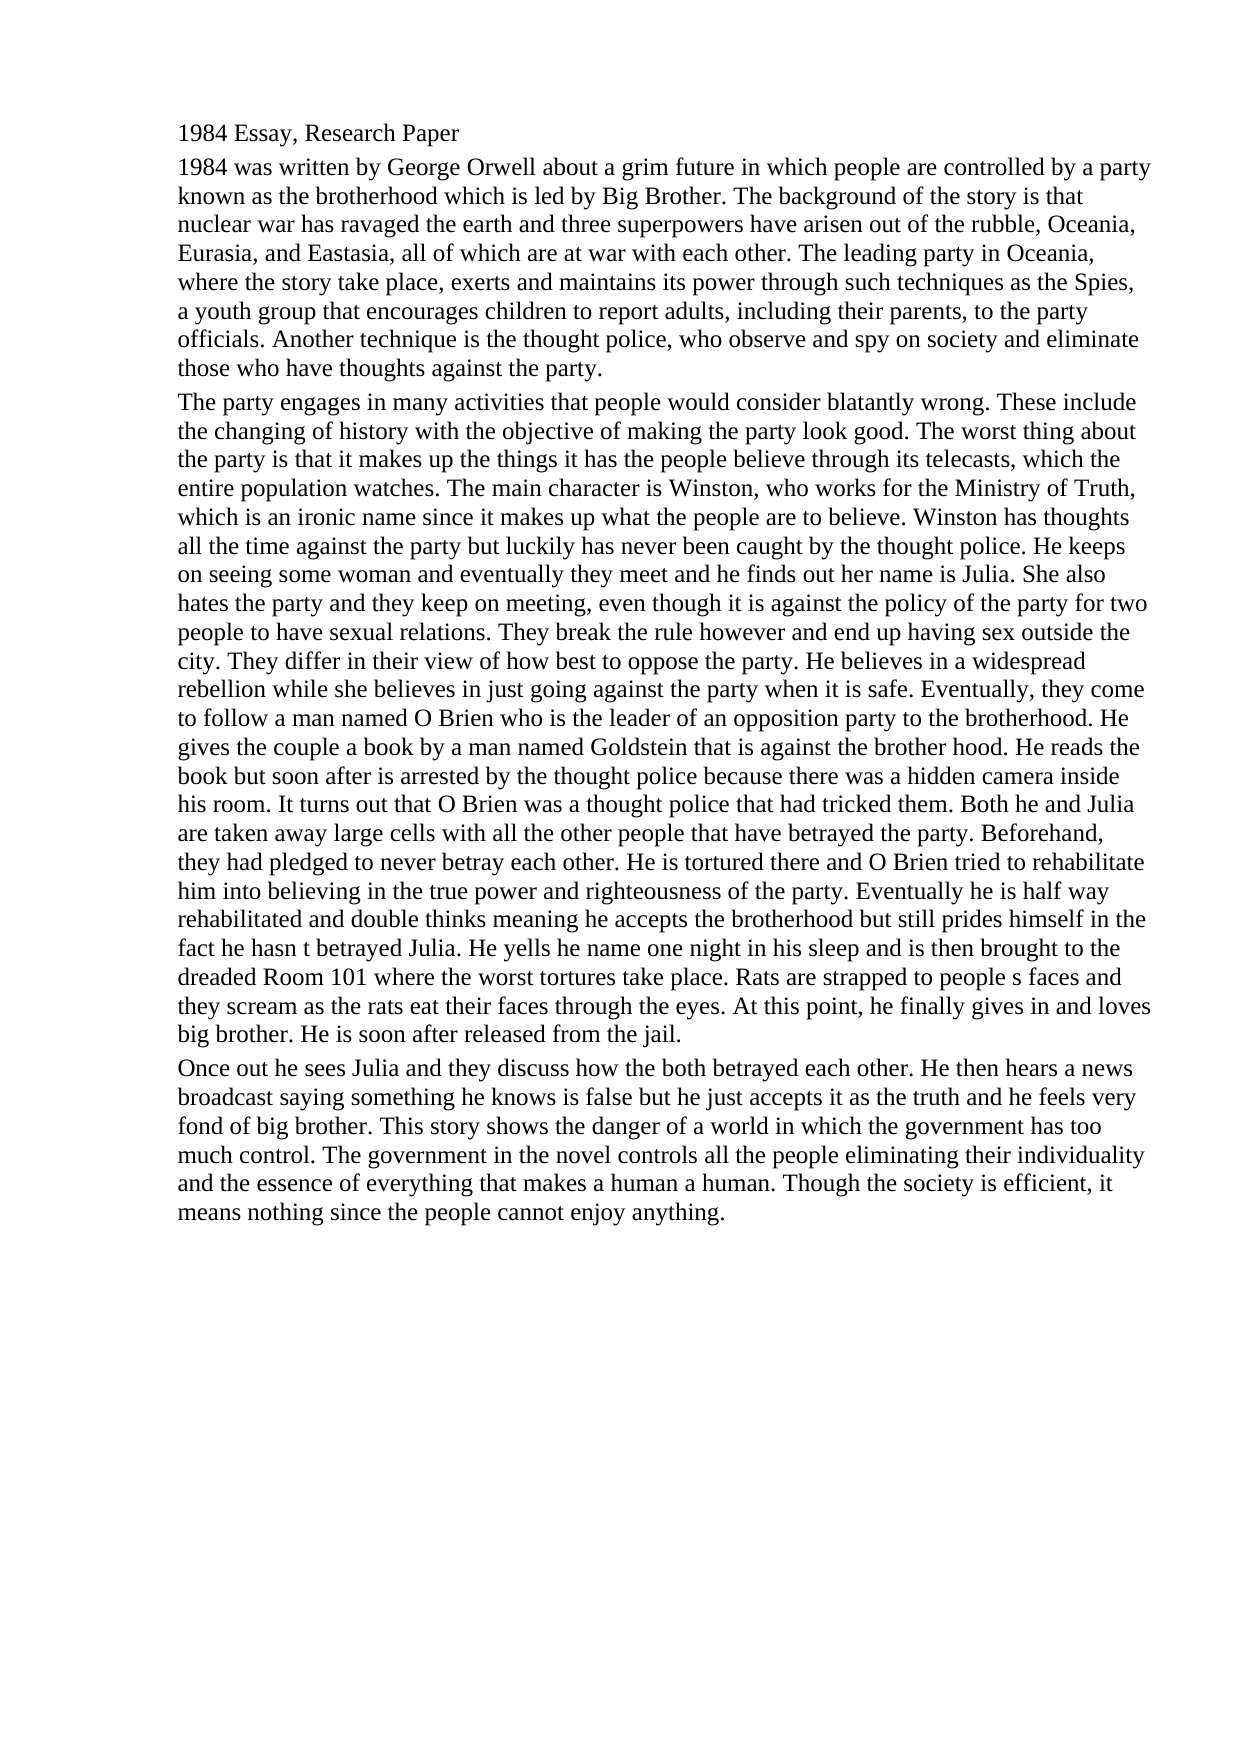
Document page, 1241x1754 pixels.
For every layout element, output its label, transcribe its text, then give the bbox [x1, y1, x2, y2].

text 1984 was written by George Orwell about a grim future in which people are controlled by a party known as the brotherhood which is led by Big Brother. The background of the story is that nuclear war has ravaged the earth and three superpowers have arisen out of the rubble, Oceania, Eurasia, and Eastasia, all of which are at war with each other. The leading party in Oceania, where the story take place, exerts and maintains its power through such techniques as the Spies, a youth group that encourages children to report adults, including their parents, to the party officials. Another technique is the thought police, who observe and spy on society and eliminate those who have thoughts against the party. [177, 152, 1152, 382]
text 1984 Essay, Research Paper [177, 118, 1152, 147]
text Once out he sees Julia and they discuss how the both betrayed each other. He then hears a news broadcast saying something he knows is false but he just accepts it as the truth and he feels very fond of big brother. This story shows the danger of a world in which the government has too much control. The government in the novel controls all the people eliminating their individuality and the essence of everything that makes a human a human. Though the society is efficient, it means nothing since the people cannot enjoy anything. [177, 1053, 1152, 1226]
text The party engages in many activities that people would consider blatantly wrong. These include the changing of history with the objective of making the party look good. The worst thing about the party is that it makes up the things it has the people believe through its telecasts, which the entire population watches. The main character is Winston, who works for the Ministry of Truth, which is an ironic name since it makes up what the people are to believe. Winston has thoughts all the time against the party but luckily has never been caught by the thought police. He keeps on seeing some woman and eventually they meet and he finds out her name is Julia. She also hates the party and they keep on meeting, even though it is against the policy of the party for two people to have sexual relations. They break the rule however and end up having sex outside the city. They differ in their view of how best to oppose the party. He believes in a widespread rebellion while she believes in just going against the party when it is safe. Eventually, they come to follow a man named O Brien who is the leader of an opposition party to the brotherhood. He gives the couple a book by a man named Goldstein that is against the brother hood. He reads the book but soon after is arrested by the thought police because there was a hidden camera inside his room. It turns out that O Brien was a thought police that had tricked them. Both he and Julia are taken away large cells with all the other people that have betrayed the party. Beforehand, they had pledged to never betray each other. He is tortured there and O Brien tried to rehabilitate him into believing in the true power and righteousness of the party. Eventually he is half way rehabilitated and double thinks meaning he accepts the brotherhood but still prides himself in the fact he hasn t betrayed Julia. He yells he name one night in his sleep and is then brought to the dreaded Room 101 where the worst tortures take place. Rats are strapped to people s faces and they scream as the rats eat their faces through the eyes. At this point, he finally gives in and loves big brother. He is soon after released from the jail. [177, 387, 1152, 1048]
